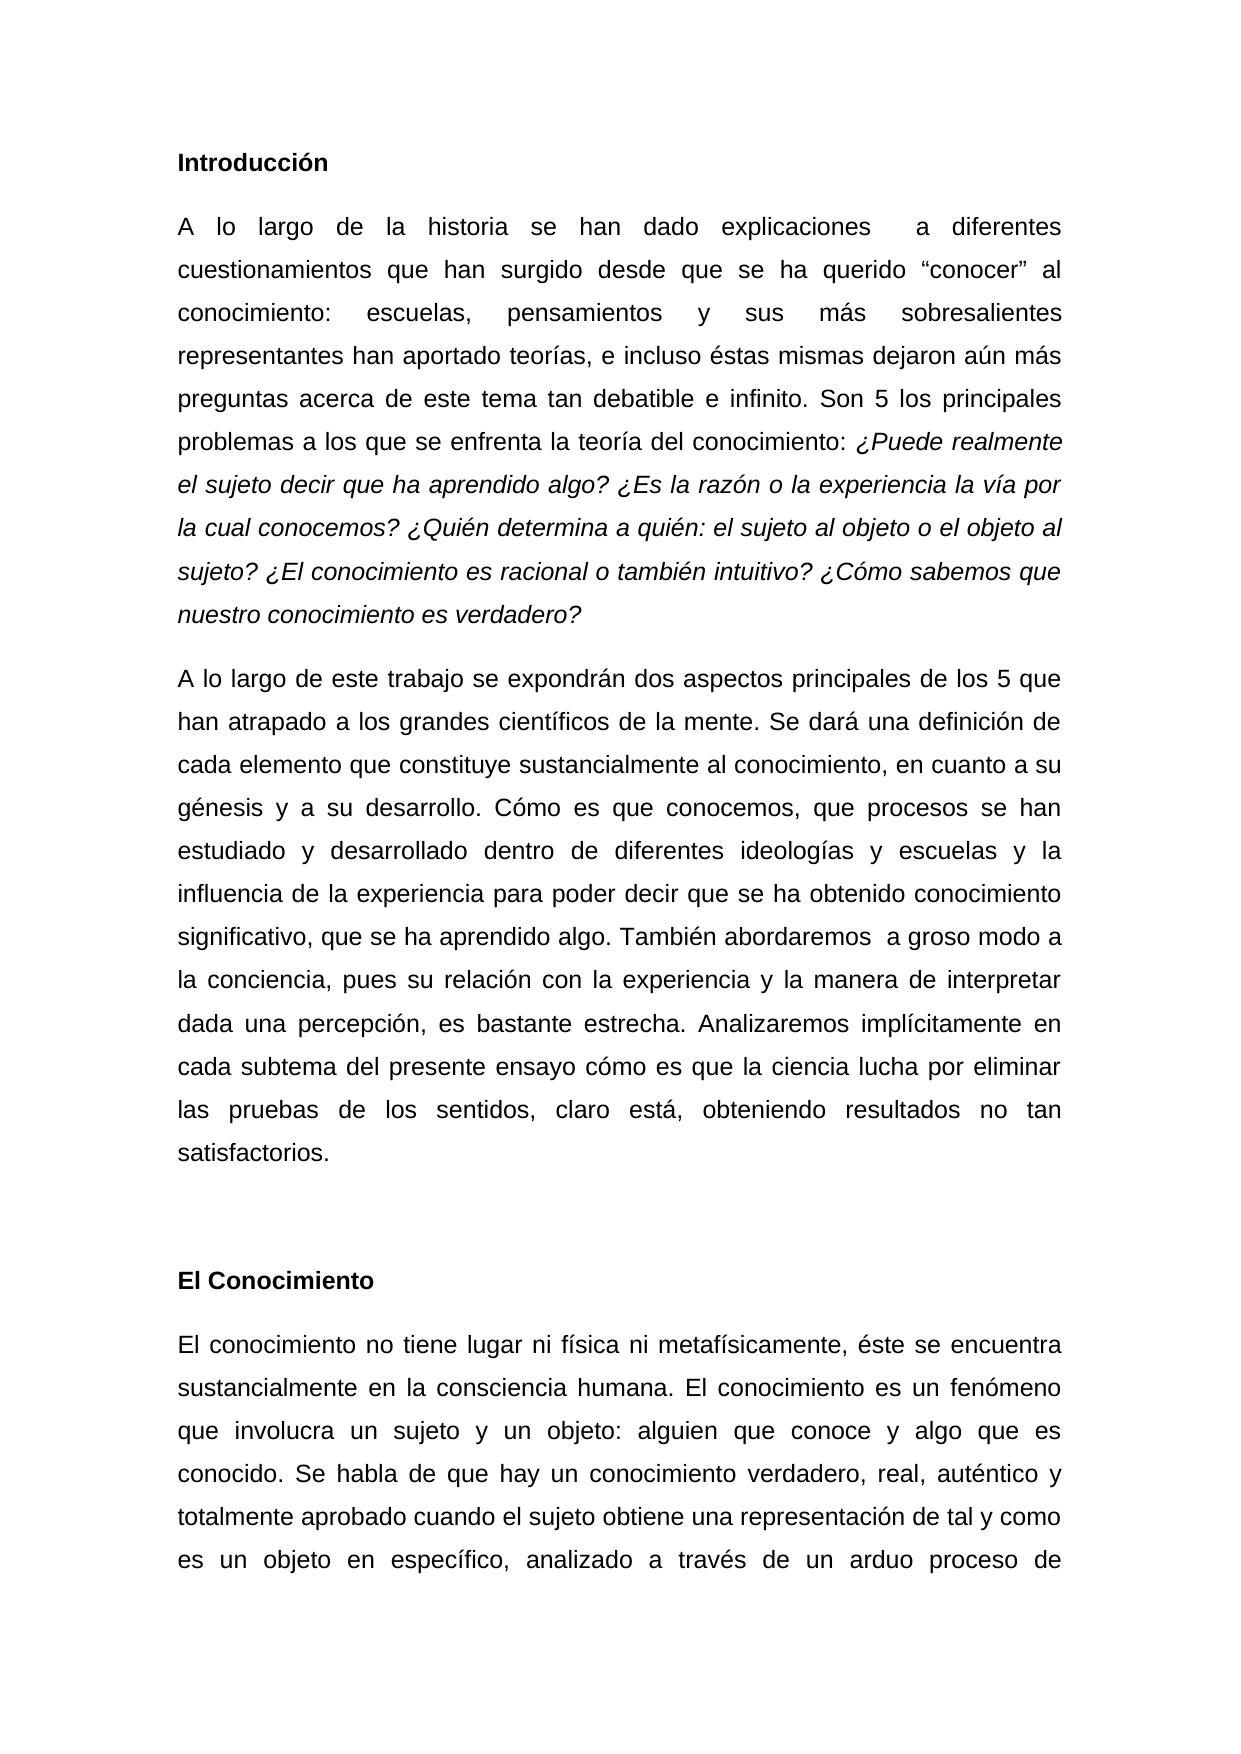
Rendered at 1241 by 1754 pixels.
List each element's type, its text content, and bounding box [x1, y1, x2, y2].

text A lo largo de la historia se han dado explicaciones a diferentes cuestionamientos que han surgido desde que se ha querido “conocer” al conocimiento: escuelas, pensamientos y sus más sobresalientes representantes han aportado teorías, e incluso éstas mismas dejaron aún más preguntas acerca de este tema tan debatible e infinito. Son 5 los principales problemas a los que se enfrenta la teoría del conocimiento: ¿Puede realmente el sujeto decir que ha aprendido algo? ¿Es la razón o la experiencia la vía por la cual conocemos? ¿Quién determina a quién: el sujeto al objeto o el objeto al sujeto? ¿El conocimiento es racional o también intuitivo? ¿Cómo sabemos que nuestro conocimiento es verdadero? [177, 212, 1063, 628]
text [177, 1330, 1063, 1574]
text A lo largo de este trabajo se expondrán dos aspectos principales de los 5 que han atrapado a los grandes científicos de la mente. Se dará una definición de cada elemento que constituye sustancialmente al conocimiento, en cuanto a su génesis y a su desarrollo. Cómo es que conocemos, que procesos se han estudiado y desarrollado dentro de diferentes ideologías y escuelas y la influencia de la experiencia para poder decir que se ha obtenido conocimiento significativo, que se ha aprendido algo. También abordaremos a groso modo a la conciencia, pues su relación con la experiencia y la manera de interpretar dada una percepción, es bastante estrecha. Analizaremos implícitamente en cada subtema del presente ensayo cómo es que la ciencia lucha por eliminar las pruebas de los sentidos, claro está, obteniendo resultados no tan satisfactorios. [177, 664, 1063, 1167]
text El Conocimiento [177, 1266, 1063, 1295]
text Introducción [177, 148, 1063, 176]
